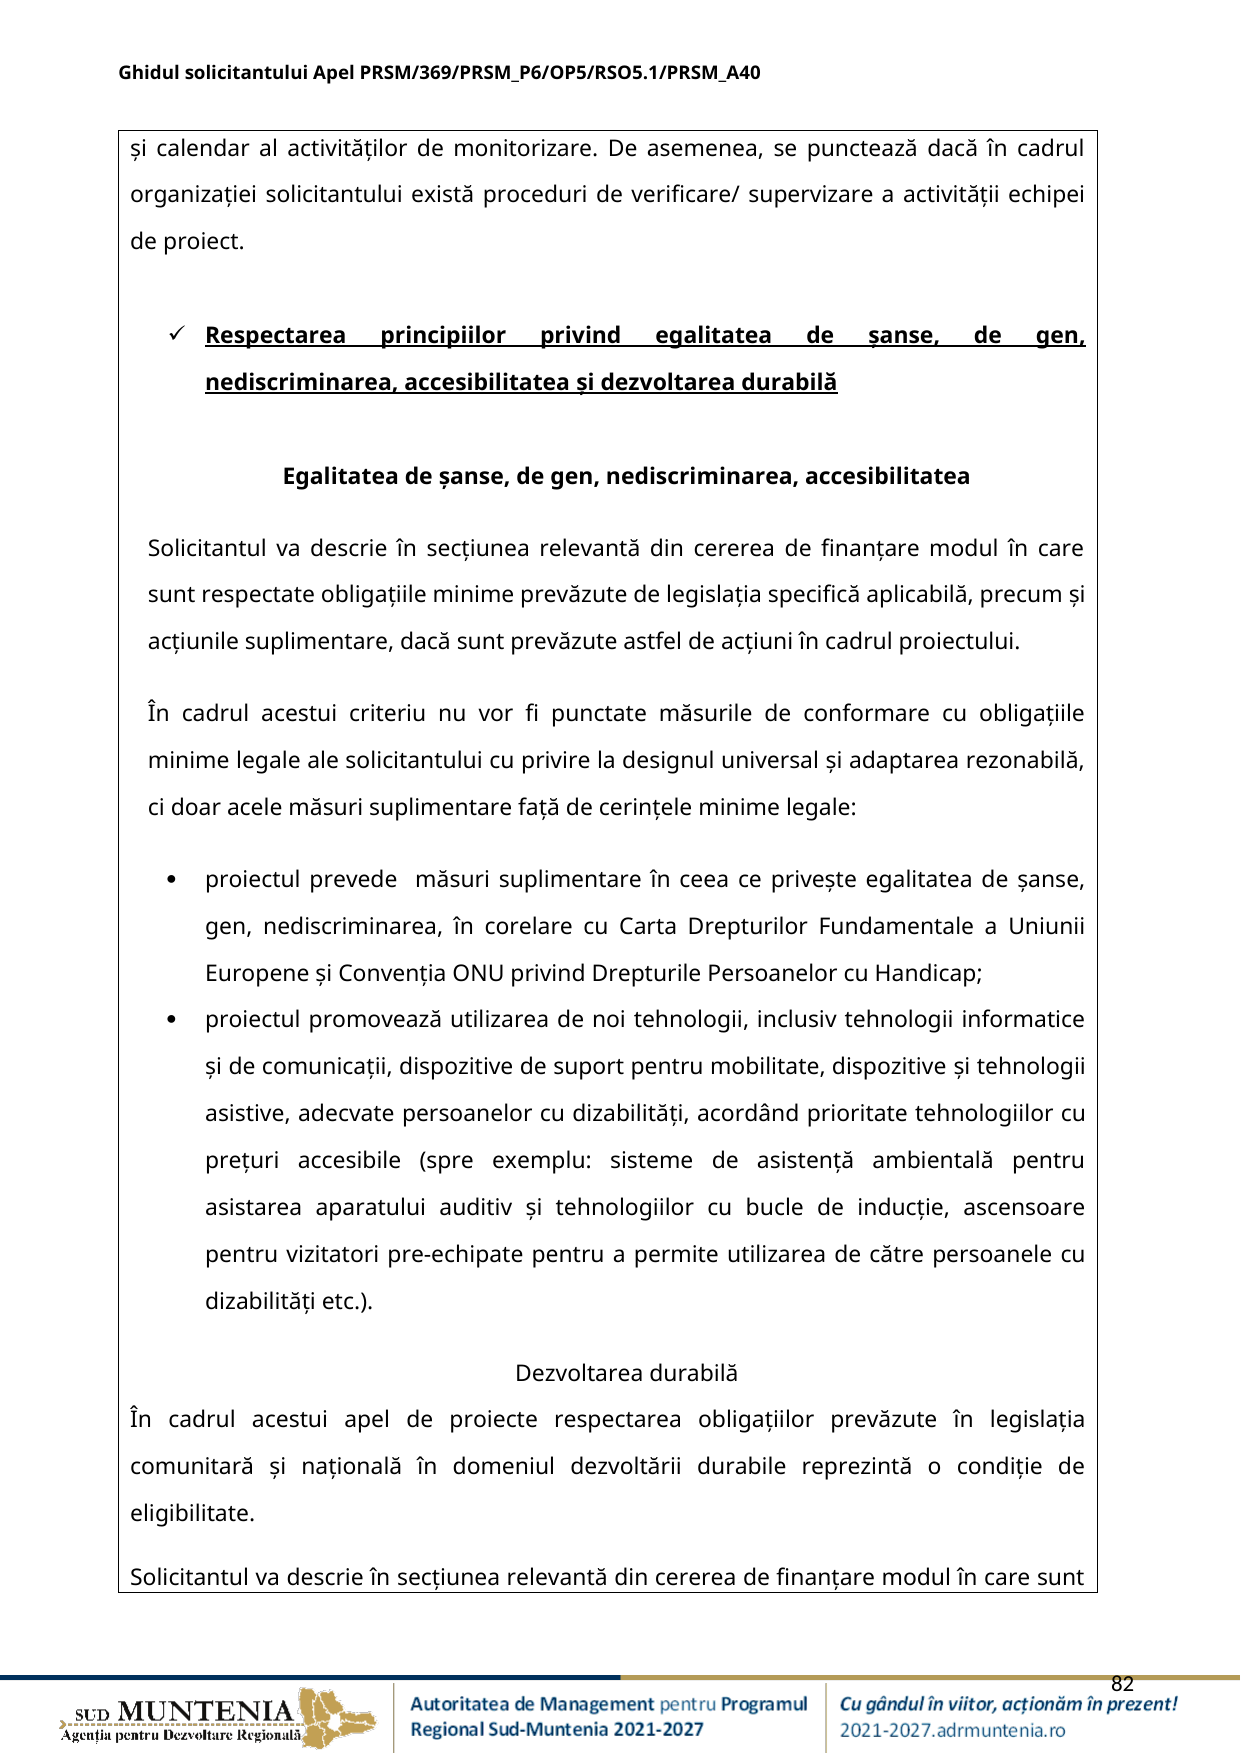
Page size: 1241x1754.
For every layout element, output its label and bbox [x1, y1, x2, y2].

table_header [119, 131, 1097, 1592]
picture [0, 1675, 1241, 1754]
